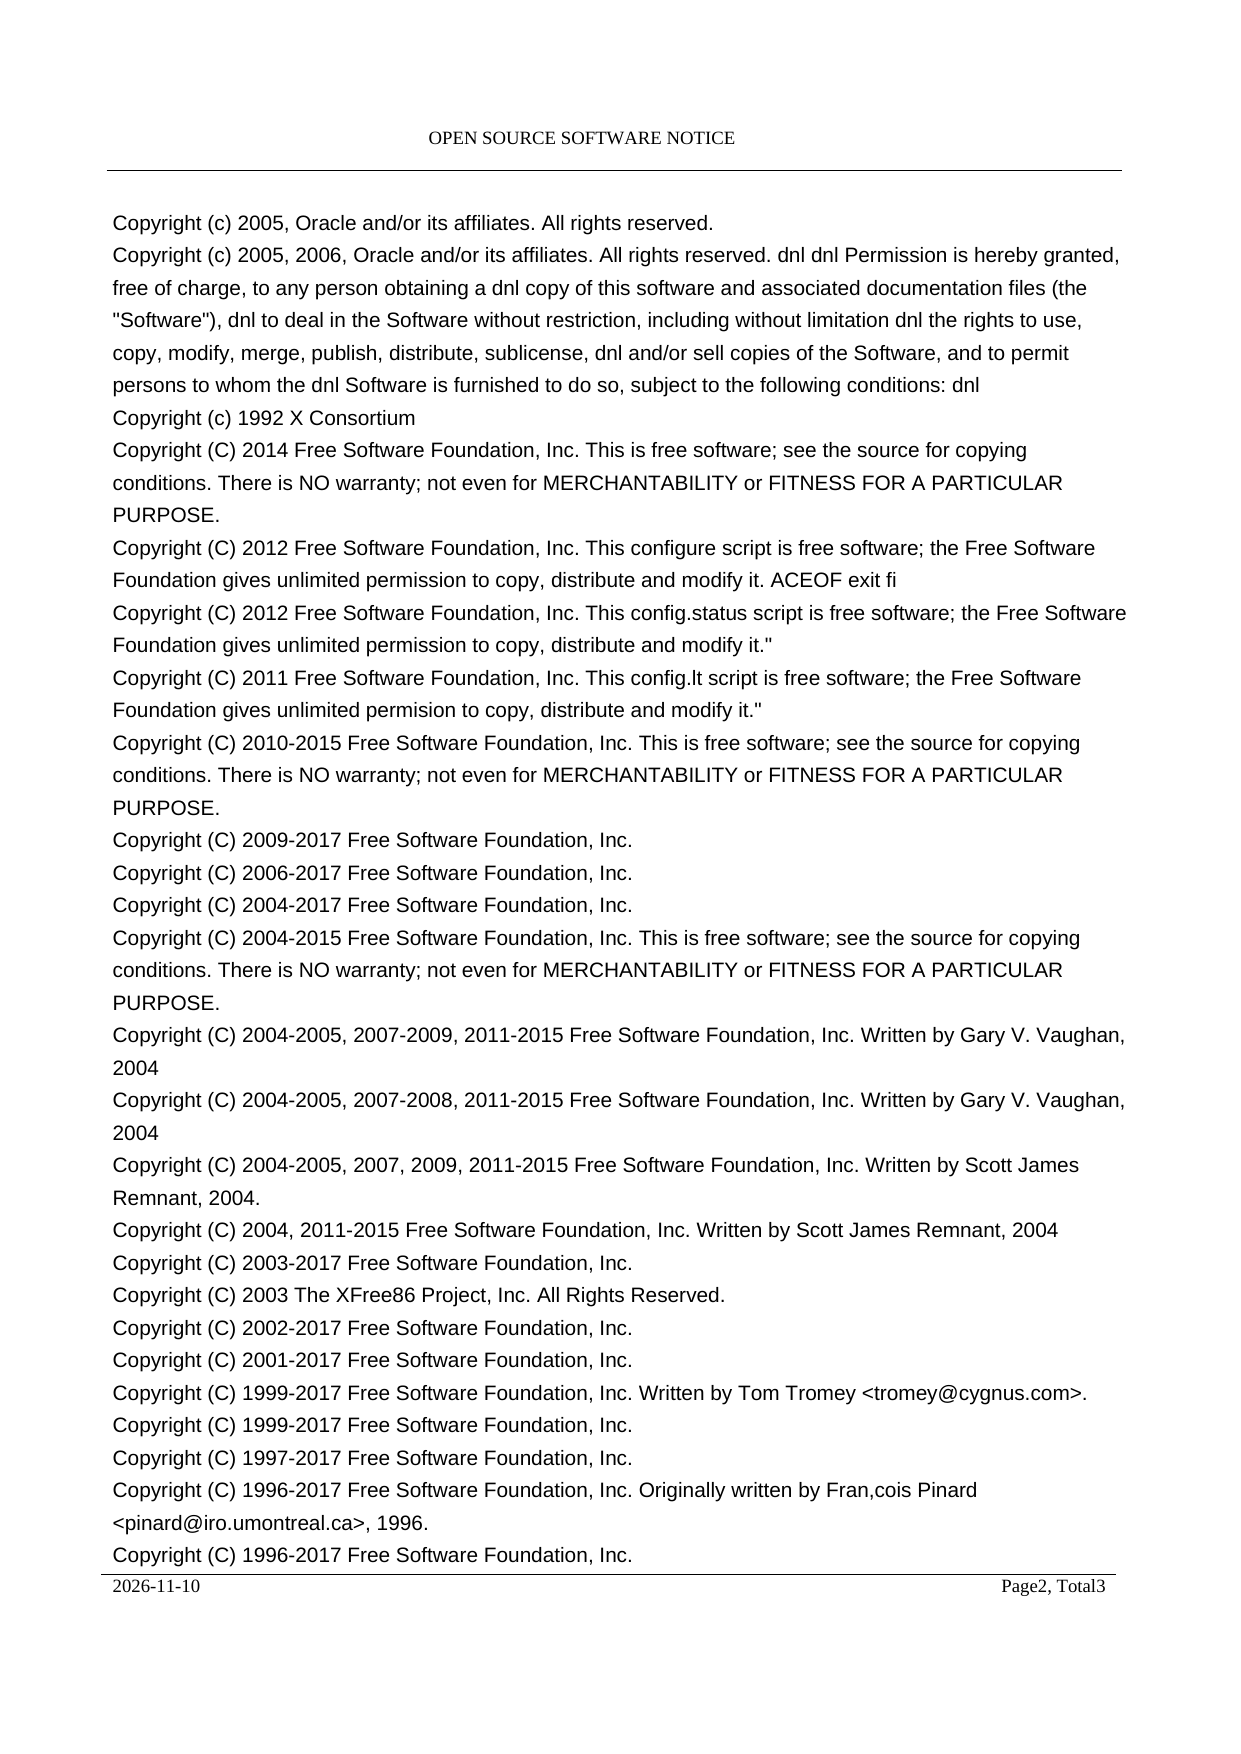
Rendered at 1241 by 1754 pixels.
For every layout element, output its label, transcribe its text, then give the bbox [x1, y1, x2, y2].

text Copyright (C) 2004, 2011-2015 Free Software Foundation, Inc. Written by Scott James Remnant, 2004 [112, 1214, 1128, 1246]
text Copyright (c) 2005, Oracle and/or its affiliates. All rights reserved. [112, 206, 1128, 239]
text Copyright (C) 2003 The XFree86 Project, Inc. All Rights Reserved. [112, 1279, 1128, 1311]
text Copyright (C) 2010-2015 Free Software Foundation, Inc. This is free software; see the source for copying conditions. There is NO warranty; not even for MERCHANTABILITY or FITNESS FOR A PARTICULAR PURPOSE. [112, 726, 1128, 824]
text Copyright (C) 2003-2017 Free Software Foundation, Inc. [112, 1246, 1128, 1279]
text Copyright (C) 2006-2017 Free Software Foundation, Inc. [112, 856, 1128, 889]
text Copyright (C) 2004-2015 Free Software Foundation, Inc. This is free software; see the source for copying conditions. There is NO warranty; not even for MERCHANTABILITY or FITNESS FOR A PARTICULAR PURPOSE. [112, 921, 1128, 1019]
text Copyright (C) 2004-2017 Free Software Foundation, Inc. [112, 889, 1128, 921]
text Copyright (C) 1999-2017 Free Software Foundation, Inc. Written by Tom Tromey <tromey@cygnus.com>. [112, 1376, 1128, 1409]
text Copyright (C) 1997-2017 Free Software Foundation, Inc. [112, 1441, 1128, 1474]
text Copyright (C) 2004-2005, 2007-2009, 2011-2015 Free Software Foundation, Inc. Written by Gary V. Vaughan, 2004 [112, 1019, 1128, 1084]
text Copyright (c) 1992 X Consortium [112, 401, 1128, 434]
text Copyright (C) 2009-2017 Free Software Foundation, Inc. [112, 824, 1128, 856]
text Copyright (C) 1999-2017 Free Software Foundation, Inc. [112, 1409, 1128, 1441]
text Copyright (C) 2012 Free Software Foundation, Inc. This configure script is free software; the Free Software Foundation gives unlimited permission to copy, distribute and modify it. ACEOF exit fi [112, 531, 1128, 596]
text Copyright (C) 2014 Free Software Foundation, Inc. This is free software; see the source for copying conditions. There is NO warranty; not even for MERCHANTABILITY or FITNESS FOR A PARTICULAR PURPOSE. [112, 434, 1128, 531]
text Copyright (C) 1996-2017 Free Software Foundation, Inc. [112, 1539, 1128, 1571]
text Copyright (C) 2004-2005, 2007-2008, 2011-2015 Free Software Foundation, Inc. Written by Gary V. Vaughan, 2004 [112, 1084, 1128, 1149]
text Copyright (C) 2001-2017 Free Software Foundation, Inc. [112, 1344, 1128, 1376]
text Copyright (C) 2004-2005, 2007, 2009, 2011-2015 Free Software Foundation, Inc. Written by Scott James Remnant, 2004. [112, 1149, 1128, 1214]
text Copyright (C) 2011 Free Software Foundation, Inc. This config.lt script is free software; the Free Software Foundation gives unlimited permision to copy, distribute and modify it." [112, 661, 1128, 726]
text Copyright (C) 2012 Free Software Foundation, Inc. This config.status script is free software; the Free Software Foundation gives unlimited permission to copy, distribute and modify it." [112, 596, 1128, 661]
text Copyright (C) 2002-2017 Free Software Foundation, Inc. [112, 1311, 1128, 1344]
text Copyright (c) 2005, 2006, Oracle and/or its affiliates. All rights reserved. dnl dnl Permission is hereby granted, free of charge, to any person obtaining a dnl copy of this software and associated documentation files (the "Software"), dnl to deal in the Software without restriction, including without limitation dnl the rights to use, copy, modify, merge, publish, distribute, sublicense, dnl and/or sell copies of the Software, and to permit persons to whom the dnl Software is furnished to do so, subject to the following conditions: dnl [112, 239, 1128, 401]
text Copyright (C) 1996-2017 Free Software Foundation, Inc. Originally written by Fran,cois Pinard <pinard@iro.umontreal.ca>, 1996. [112, 1474, 1128, 1539]
